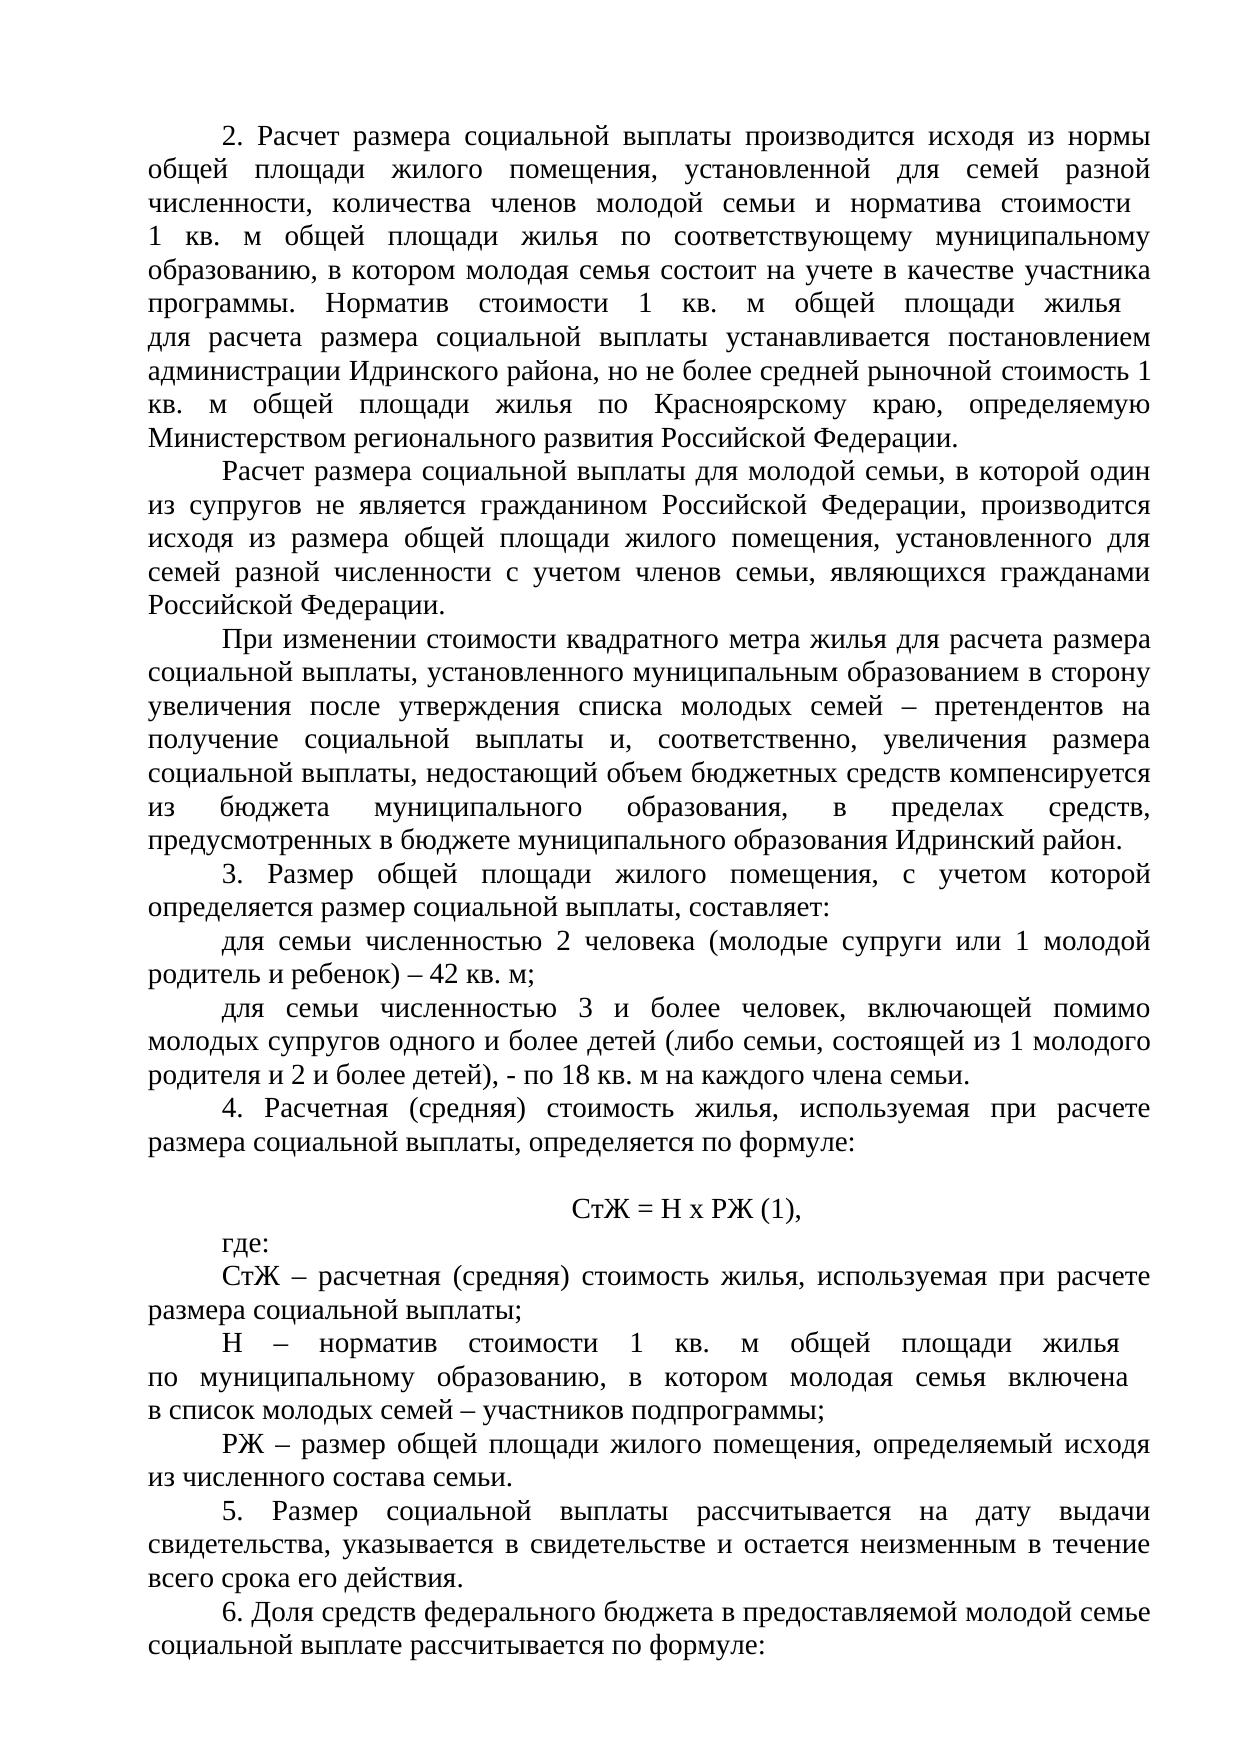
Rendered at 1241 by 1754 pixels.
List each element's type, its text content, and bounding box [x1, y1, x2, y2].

text СтЖ – расчетная (средняя) стоимость жилья, используемая при расчете размера социальной выплаты; [148, 1258, 1152, 1325]
text 5. Размер социальной выплаты рассчитывается на дату выдачи свидетельства, указывается в свидетельстве и остается неизменным в течение всего срока его действия. [148, 1493, 1152, 1594]
text 6. Доля средств федерального бюджета в предоставляемой молодой семье социальной выплате рассчитывается по формуле: [148, 1594, 1152, 1661]
text СтЖ = Н x РЖ (1), [148, 1191, 1152, 1225]
text для семьи численностью 3 и более человек, включающей помимо молодых супругов одного и более детей (либо семьи, состоящей из 1 молодого родителя и 2 и более детей), - по 18 кв. м на каждого члена семьи. [148, 990, 1152, 1091]
text Н – норматив стоимости 1 кв. м общей площади жилья по муниципальному образованию, в котором молодая семья включена в список молодых семей – участников подпрограммы; [148, 1325, 1152, 1426]
text для семьи численностью 2 человека (молодые супруги или 1 молодой родитель и ребенок) – 42 кв. м; [148, 923, 1152, 990]
text При изменении стоимости квадратного метра жилья для расчета размера социальной выплаты, установленного муниципальным образованием в сторону увеличения после утверждения списка молодых семей – претендентов на получение социальной выплаты и, соответственно, увеличения размера социальной выплаты, недостающий объем бюджетных средств компенсируется из бюджета муниципального образования, в пределах средств, предусмотренных в бюджете муниципального образования Идринский район. [148, 621, 1152, 856]
text 4. Расчетная (средняя) стоимость жилья, используемая при расчете размера социальной выплаты, определяется по формуле: [148, 1091, 1152, 1158]
text Расчет размера социальной выплаты для молодой семьи, в которой один из супругов не является гражданином Российской Федерации, производится исходя из размера общей площади жилого помещения, установленного для семей разной численности с учетом членов семьи, являющихся гражданами Российской Федерации. [148, 453, 1152, 621]
text РЖ – размер общей площади жилого помещения, определяемый исходя из численного состава семьи. [148, 1426, 1152, 1493]
text 2. Расчет размера социальной выплаты производится исходя из нормы общей площади жилого помещения, установленной для семей разной численности, количества членов молодой семьи и норматива стоимости 1 кв. м общей площади жилья по соответствующему муниципальному образованию, в котором молодая семья состоит на учете в качестве участника программы. Норматив стоимости 1 кв. м общей площади жилья для расчета размера социальной выплаты устанавливается постановлением администрации Идринского района, но не более средней рыночной стоимость 1 кв. м общей площади жилья по Красноярскому краю, определяемую Министерством регионального развития Российской Федерации. [148, 118, 1152, 453]
text 3. Размер общей площади жилого помещения, с учетом которой определяется размер социальной выплаты, составляет: [148, 856, 1152, 923]
text где: [148, 1225, 1152, 1258]
